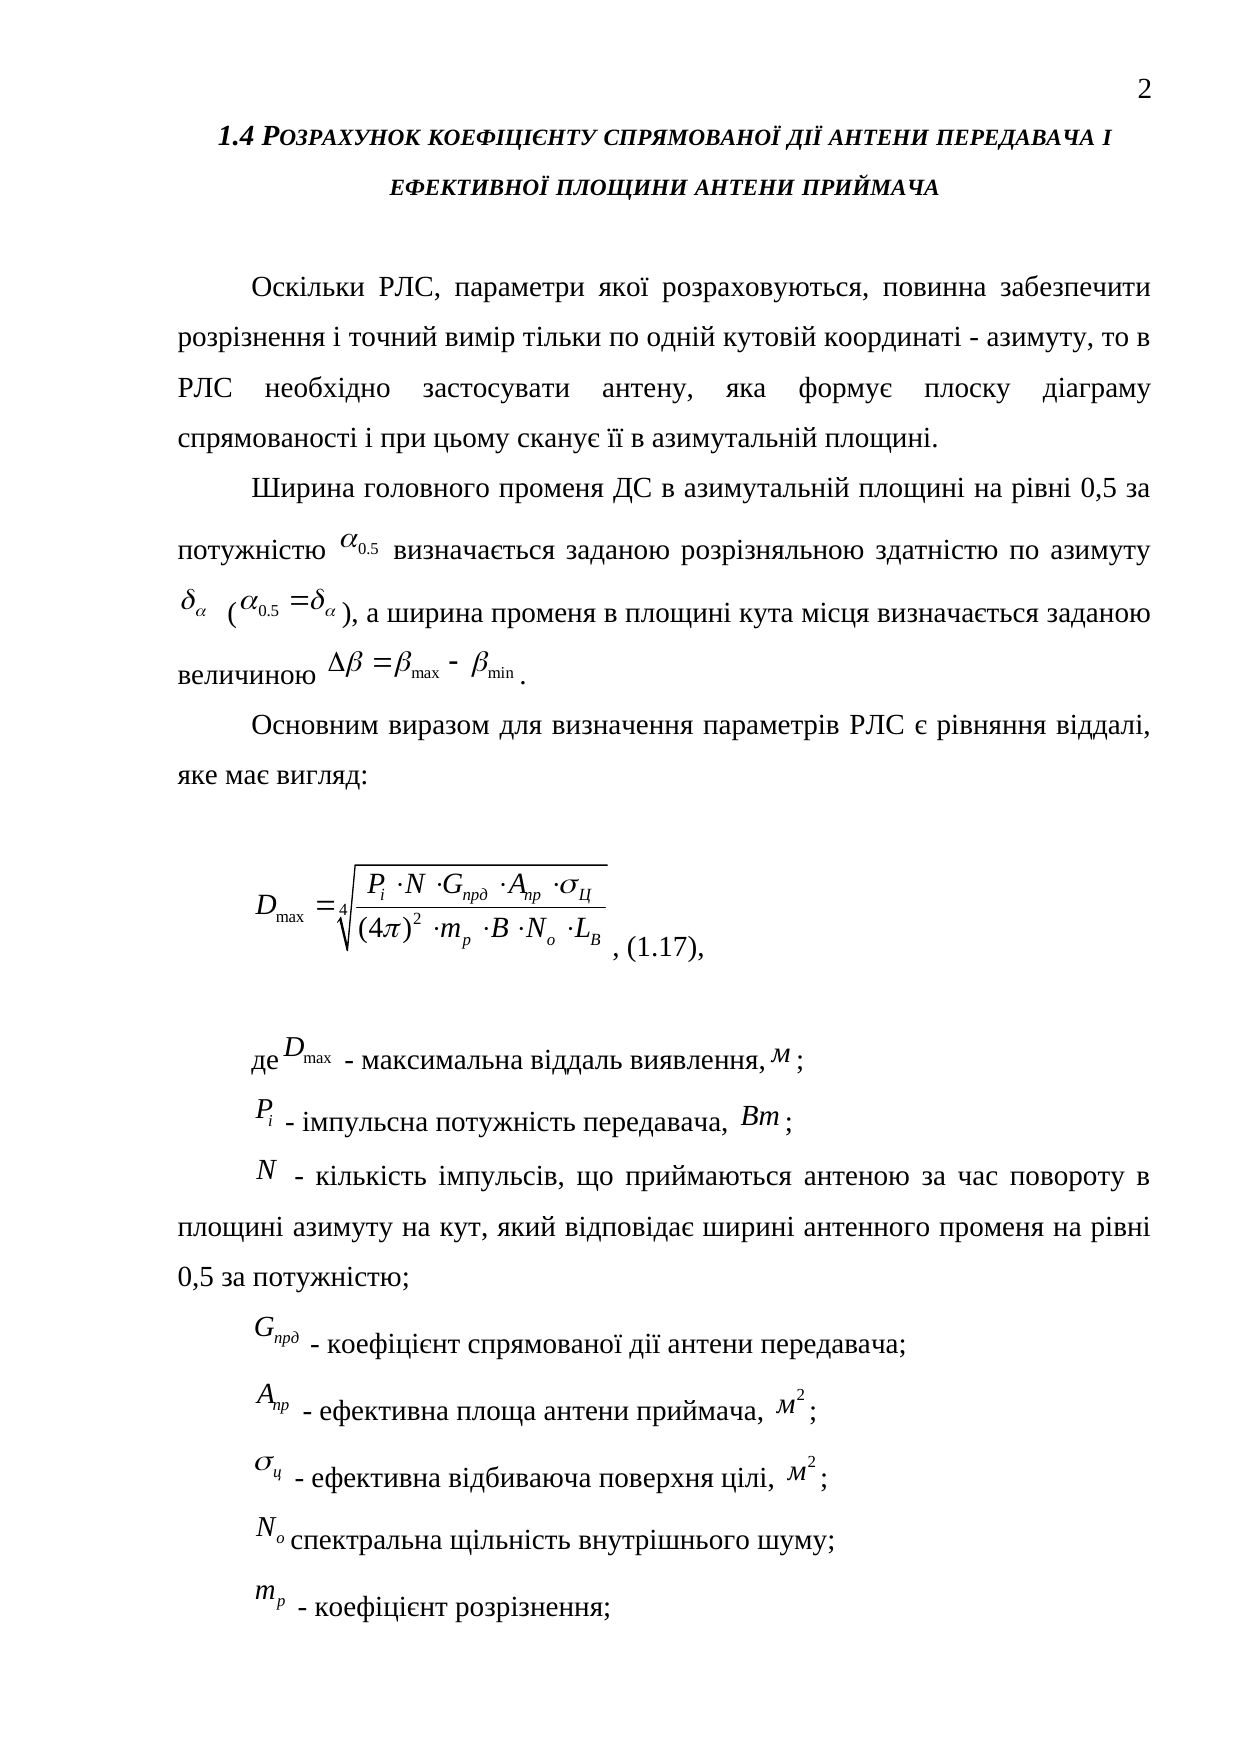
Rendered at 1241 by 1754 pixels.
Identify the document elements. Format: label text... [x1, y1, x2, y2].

text - ефективна площа антени приймача, ; [177, 1376, 1152, 1426]
text де - максимальна віддаль виявлення,; [177, 1030, 1152, 1075]
text спектральна щільність внутрішнього шуму; [177, 1510, 1152, 1555]
text Оскільки РЛС, параметри якої розраховуються, повинна забезпечити розрізнення і точний вимір тільки по одній кутовій координаті - азимуту, то в РЛС необхідно застосувати антену, яка формує плоску діаграму спрямованості і при цьому сканує її в азимутальній площині. [177, 269, 1152, 453]
text - коефіцієнт спрямованої дії антени передавача; [177, 1309, 1152, 1359]
text , (1.17), [177, 858, 1152, 963]
text - коефіцієнт розрізнення; [177, 1572, 1152, 1622]
text Ширина головного променя ДС в азимутальній площині на рівні 0,5 за потужністю визначається заданою розрізняльною здатністю по азимуту (), а ширина променя в площині кута місця визначається заданою величиною . [177, 470, 1152, 690]
text Основним виразом для визначення параметрів РЛС є рівняння віддалі, яке має вигляд: [177, 707, 1152, 791]
text - кількість імпульсів, що приймаються антеною за час повороту в площині азимуту на кут, який відповідає ширині антенного променя на рівні 0,5 за потужністю; [177, 1154, 1152, 1293]
text - ефективна відбиваюча поверхня цілі, ; [177, 1443, 1152, 1493]
text - імпульсна потужність передавача, ; [177, 1092, 1152, 1138]
subtitle 1.4 Розрахунок коефіцієнту спрямованої дії антени передавача і ефективної площини антени приймача [177, 118, 1152, 202]
